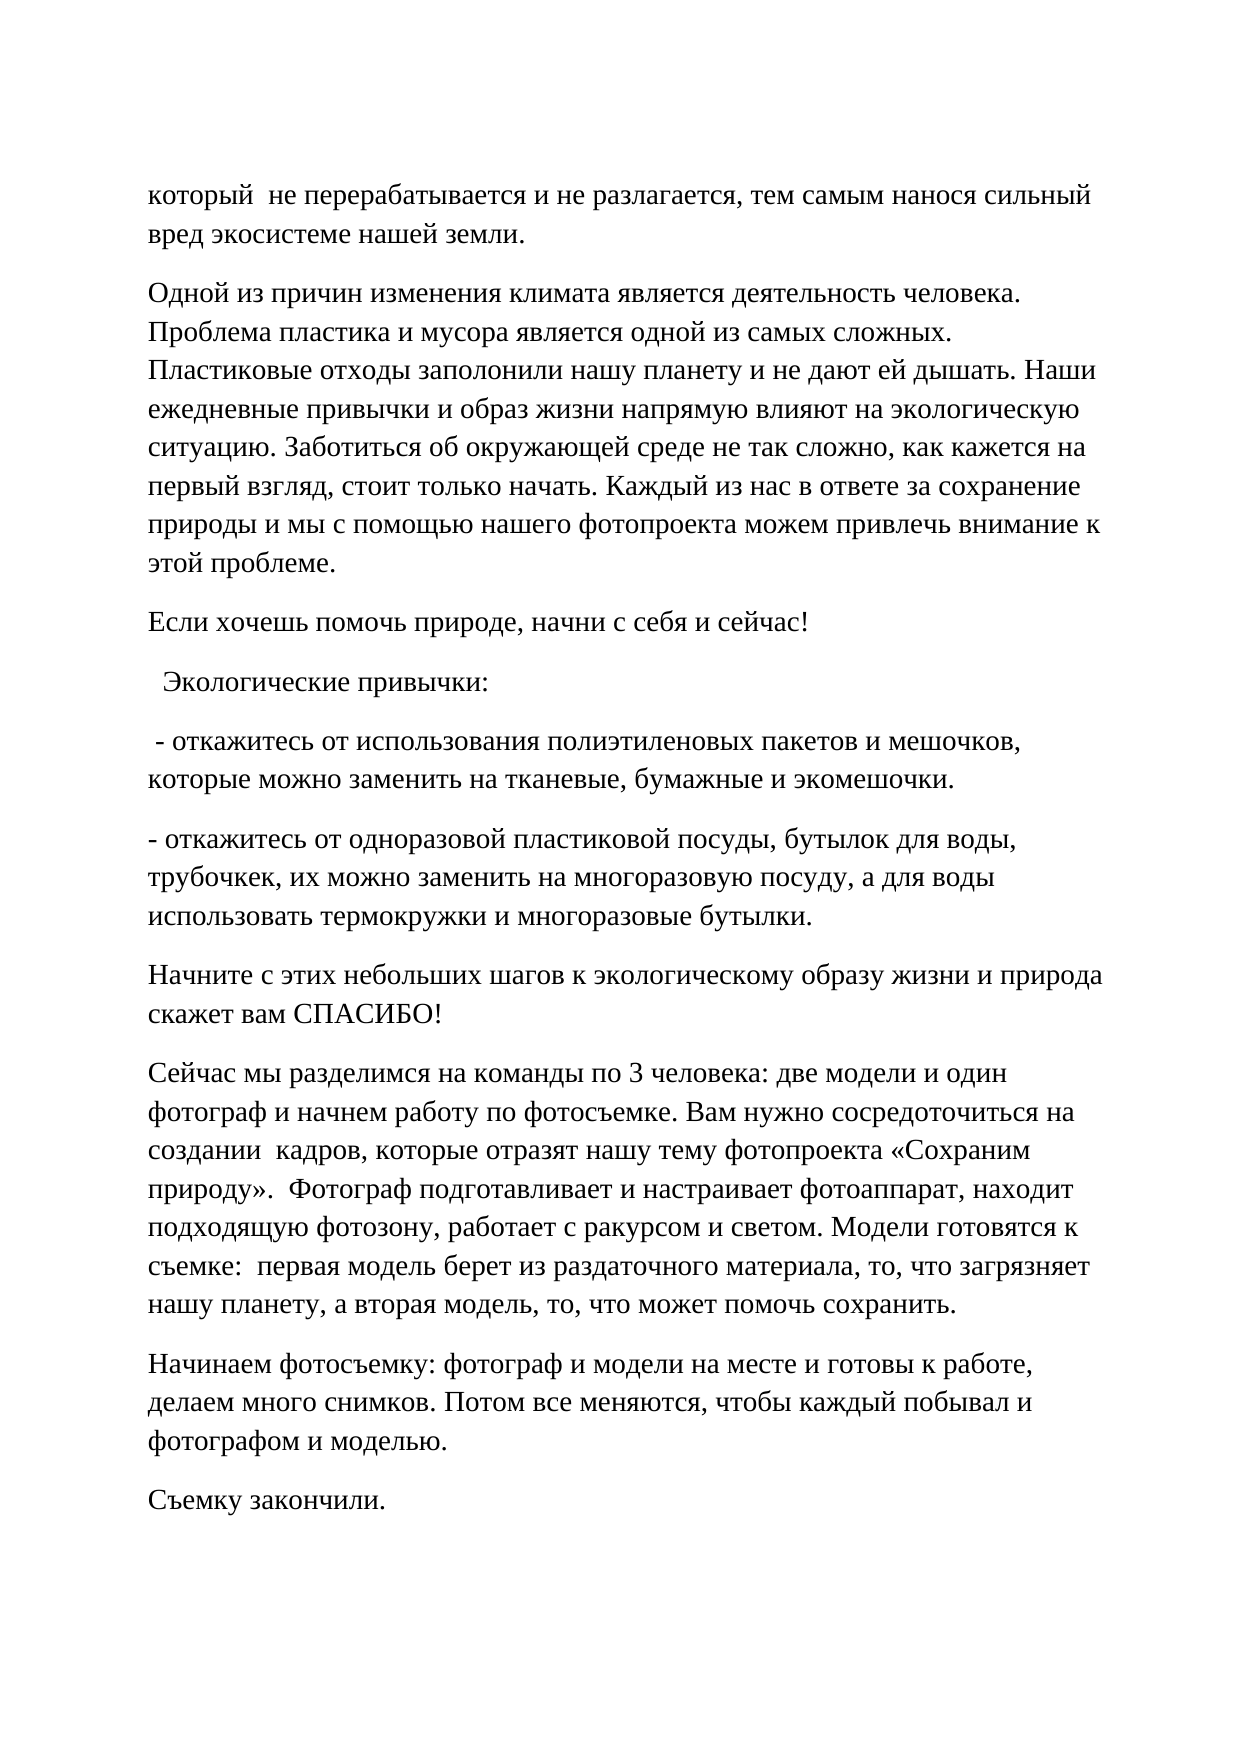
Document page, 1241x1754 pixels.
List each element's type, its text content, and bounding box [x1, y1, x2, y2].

text Экологические привычки: [148, 664, 1122, 697]
text Сейчас мы разделимся на команды по 3 человека: две модели и один фотограф и начнем работу по фотосъемке. Вам нужно сосредоточиться на создании кадров, которые отразят нашу тему фотопроекта «Сохраним природу». Фотограф подготавливает и настраивает фотоаппарат, находит подходящую фотозону, работает с ракурсом и светом. Модели готовятся к съемке: первая модель берет из раздаточного материала, то, что загрязняет нашу планету, а вторая модель, то, что может помочь сохранить. [148, 1055, 1122, 1320]
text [148, 177, 1122, 249]
text Начинаем фотосъемку: фотограф и модели на месте и готовы к работе, делаем много снимков. Потом все меняются, чтобы каждый побывал и фотографом и моделью. [148, 1346, 1122, 1457]
text Начните с этих небольших шагов к экологическому образу жизни и природа скажет вам СПАСИБО! [148, 957, 1122, 1029]
text - откажитесь от одноразовой пластиковой посуды, бутылок для воды, трубочкек, их можно заменить на многоразовую посуду, а для воды использовать термокружки и многоразовые бутылки. [148, 821, 1122, 932]
text - откажитесь от использования полиэтиленовых пакетов и мешочков, которые можно заменить на тканевые, бумажные и экомешочки. [148, 723, 1122, 795]
text Если хочешь помочь природе, начни с себя и сейчас! [148, 604, 1122, 638]
text Одной из причин изменения климата является деятельность человека. Проблема пластика и мусора является одной из самых сложных. Пластиковые отходы заполонили нашу планету и не дают ей дышать. Наши ежедневные привычки и образ жизни напрямую влияют на экологическую ситуацию. Заботиться об окружающей среде не так сложно, как кажется на первый взгляд, стоит только начать. Каждый из нас в ответе за сохранение природы и мы с помощью нашего фотопроекта можем привлечь внимание к этой проблеме. [148, 275, 1122, 578]
text Съемку закончили. [148, 1482, 1122, 1516]
